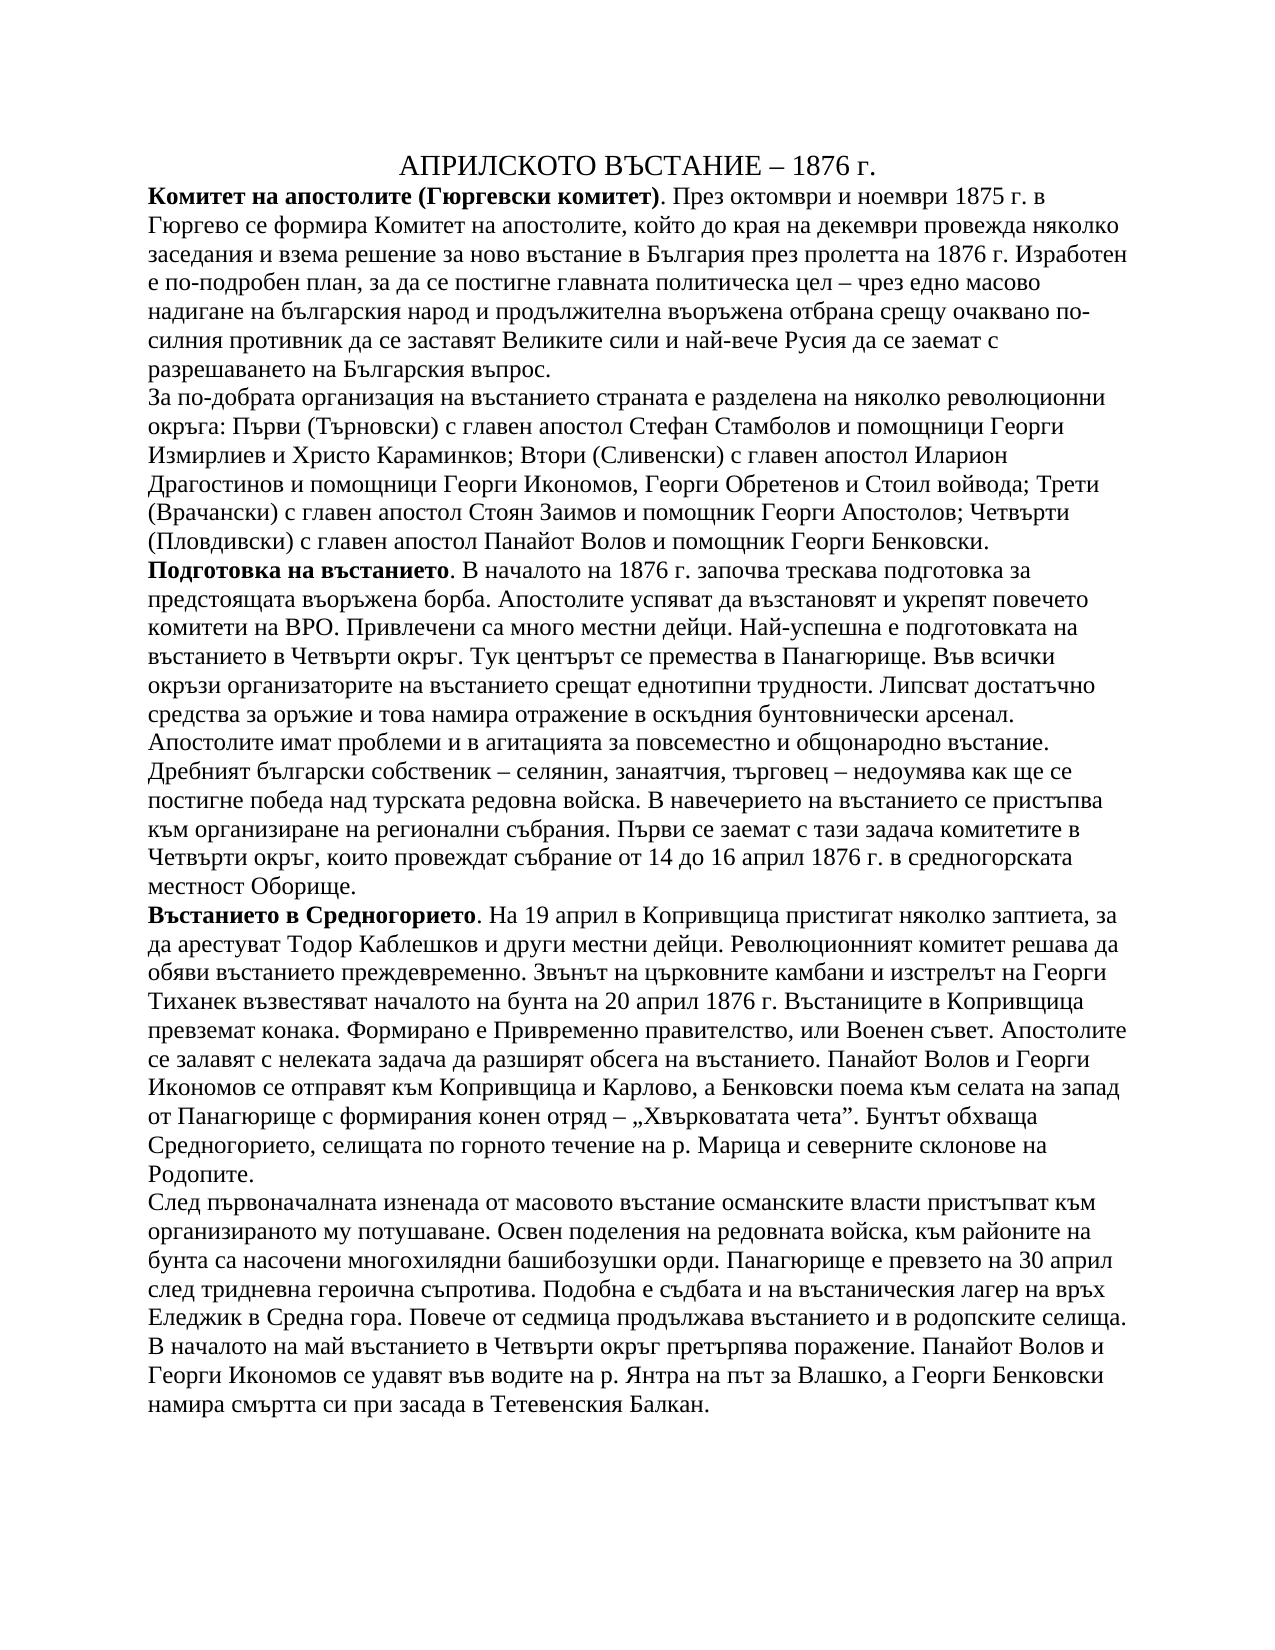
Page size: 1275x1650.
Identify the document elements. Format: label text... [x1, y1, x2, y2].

text Комитет на апостолите (Гюргевски комитет). През октомври и ноември 1875 г. в Гюргево се формира Комитет на апостолите, който до края на декември провежда няколко заседания и взема решение за ново въстание в България през пролетта на 1876 г. Изработен е по-подробен план, за да се постигне главната политическа цел – чрез едно масово надигане на българския народ и продължителна въоръжена отбрана срещу очаквано по-силния противник да се заставят Великите сили и най-вече Русия да се заемат с разрешаването на Българския въпрос. [148, 181, 1127, 382]
text След първоначалната изненада от масовото въстание османските власти пристъпват към организираното му потушаване. Освен поделения на редовната войска, към районите на бунта са насочени многохилядни башибозушки орди. Панагюрище е превзето на 30 април след тридневна героична съпротива. Подобна е съдбата и на въстаническия лагер на връх Еледжик в Средна гора. Повече от седмица продължава въстанието и в родопските селища. [148, 1187, 1127, 1331]
text За по-добрата организация на въстанието страната е разделена на няколко революционни окръга: Първи (Търновски) с главен апостол Стефан Стамболов и помощници Георги Измирлиев и Христо Караминков; Втори (Сливенски) с главен апостол Иларион Драгостинов и помощници Георги Икономов, Георги Обретенов и Стоил войвода; Трети (Врачански) с главен апостол Стоян Заимов и помощник Георги Апостолов; Четвърти (Пловдивски) с главен апостол Панайот Волов и помощник Георги Бенковски. [148, 382, 1127, 555]
text В началото на май въстанието в Четвърти окръг претърпява поражение. Панайот Волов и Георги Икономов се удавят във водите на р. Янтра на път за Влашко, а Георги Бенковски намира смъртта си при засада в Тетевенския Балкан. [148, 1331, 1127, 1417]
text АПРИЛСКОТО ВЪСТАНИЕ – 1876 г. [148, 148, 1127, 181]
text Подготовка на въстанието. В началото на 1876 г. започва трескава подготовка за предстоящата въоръжена борба. Апостолите успяват да възстановят и укрепят повечето комитети на ВРО. Привлечени са много местни дейци. Най-успешна е подготовката на въстанието в Четвърти окръг. Тук центърът се премества в Панагюрище. Във всички окръзи организаторите на въстанието срещат еднотипни трудности. Липсват достатъчно средства за оръжие и това намира отражение в оскъдния бунтовнически арсенал. Апостолите имат проблеми и в агитацията за повсеместно и общонародно въстание. Дребният български собственик – селянин, занаятчия, търговец – недоумява как ще се постигне победа над турската редовна войска. В навечерието на въстанието се пристъпва към организиране на регионални събрания. Първи се заемат с тази задача комитетите в Четвърти окръг, които провеждат събрание от 14 до 16 април 1876 г. в средногорската местност Оборище. [148, 555, 1127, 900]
text Въстанието в Средногорието. На 19 април в Копривщица пристигат няколко заптиета, за да арестуват Тодор Каблешков и други местни дейци. Революционният комитет решава да обяви въстанието преждевременно. Звънът на църковните камбани и изстрелът на Георги Тиханек възвестяват началото на бунта на 20 април 1876 г. Въстаниците в Копривщица превземат конака. Формирано е Привременно правителство, или Военен съвет. Апостолите се залавят с нелеката задача да разширят обсега на въстанието. Панайот Волов и Георги Икономов се отправят към Копривщица и Карлово, а Бенковски поема към селата на запад от Панагюрище с формирания конен отряд – „Хвърковатата чета”. Бунтът обхваща Средногорието, селищата по горното течение на р. Марица и северните склонове на Родопите. [148, 900, 1127, 1187]
